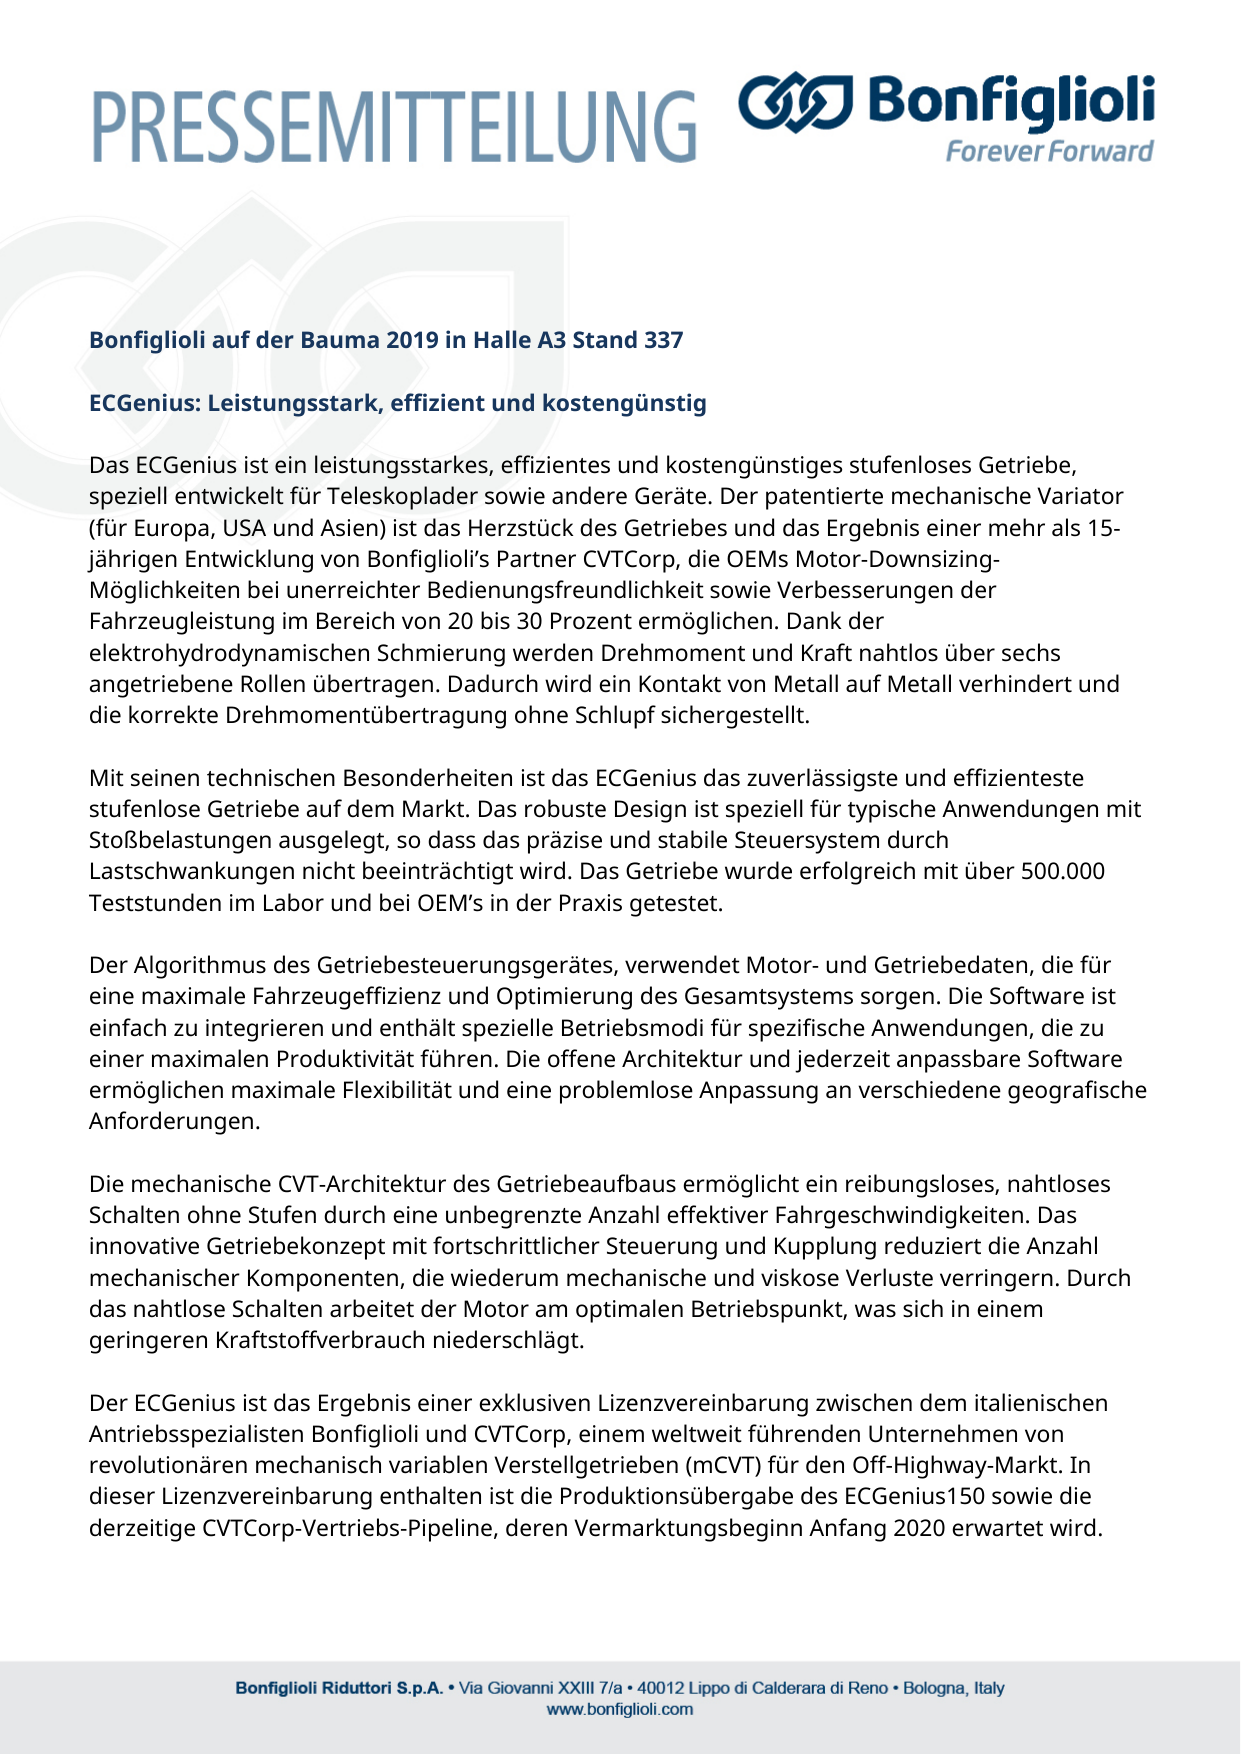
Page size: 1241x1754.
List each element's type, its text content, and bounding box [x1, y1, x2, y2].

text Das ECGenius ist ein leistungsstarkes, effizientes und kostengünstiges stufenloses Getriebe, speziell entwickelt für Teleskoplader sowie andere Geräte. Der patentierte mechanische Variator (für Europa, USA und Asien) ist das Herzstück des Getriebes und das Ergebnis einer mehr als 15-jährigen Entwicklung von Bonfiglioli’s Partner CVTCorp, die OEMs Motor-Downsizing-Möglichkeiten bei unerreichter Bedienungsfreundlichkeit sowie Verbesserungen der Fahrzeugleistung im Bereich von 20 bis 30 Prozent ermöglichen. Dank der elektrohydrodynamischen Schmierung werden Drehmoment und Kraft nahtlos über sechs angetriebene Rollen übertragen. Dadurch wird ein Kontakt von Metall auf Metall verhindert und die korrekte Drehmomentübertragung ohne Schlupf sichergestellt. [89, 449, 1152, 730]
picture [0, 0, 1241, 1754]
text Die mechanische CVT-Architektur des Getriebeaufbaus ermöglicht ein reibungsloses, nahtloses Schalten ohne Stufen durch eine unbegrenzte Anzahl effektiver Fahrgeschwindigkeiten. Das innovative Getriebekonzept mit fortschrittlicher Steuerung und Kupplung reduziert die Anzahl mechanischer Komponenten, die wiederum mechanische und viskose Verluste verringern. Durch das nahtlose Schalten arbeitet der Motor am optimalen Betriebspunkt, was sich in einem geringeren Kraftstoffverbrauch niederschlägt. [89, 1168, 1152, 1355]
text ECGenius: Leistungsstark, effizient und kostengünstig [89, 387, 1152, 418]
text Der ECGenius ist das Ergebnis einer exklusiven Lizenzvereinbarung zwischen dem italienischen Antriebsspezialisten Bonfiglioli und CVTCorp, einem weltweit führenden Unternehmen von revolutionären mechanisch variablen Verstellgetrieben (mCVT) für den Off-Highway-Markt. In dieser Lizenzvereinbarung enthalten ist die Produktionsübergabe des ECGenius150 sowie die derzeitige CVTCorp-Vertriebs-Pipeline, deren Vermarktungsbeginn Anfang 2020 erwartet wird. [89, 1387, 1152, 1543]
text Mit seinen technischen Besonderheiten ist das ECGenius das zuverlässigste und effizienteste stufenlose Getriebe auf dem Markt. Das robuste Design ist speziell für typische Anwendungen mit Stoßbelastungen ausgelegt, so dass das präzise und stabile Steuersystem durch Lastschwankungen nicht beeinträchtigt wird. Das Getriebe wurde erfolgreich mit über 500.000 Teststunden im Labor und bei OEM’s in der Praxis getestet. [89, 762, 1152, 918]
text Der Algorithmus des Getriebesteuerungsgerätes, verwendet Motor- und Getriebedaten, die für eine maximale Fahrzeugeffizienz und Optimierung des Gesamtsystems sorgen. Die Software ist einfach zu integrieren und enthält spezielle Betriebsmodi für spezifische Anwendungen, die zu einer maximalen Produktivität führen. Die offene Architektur und jederzeit anpassbare Software ermöglichen maximale Flexibilität und eine problemlose Anpassung an verschiedene geografische Anforderungen. [89, 949, 1152, 1137]
text Bonfiglioli auf der Bauma 2019 in Halle A3 Stand 337 [89, 324, 1152, 355]
